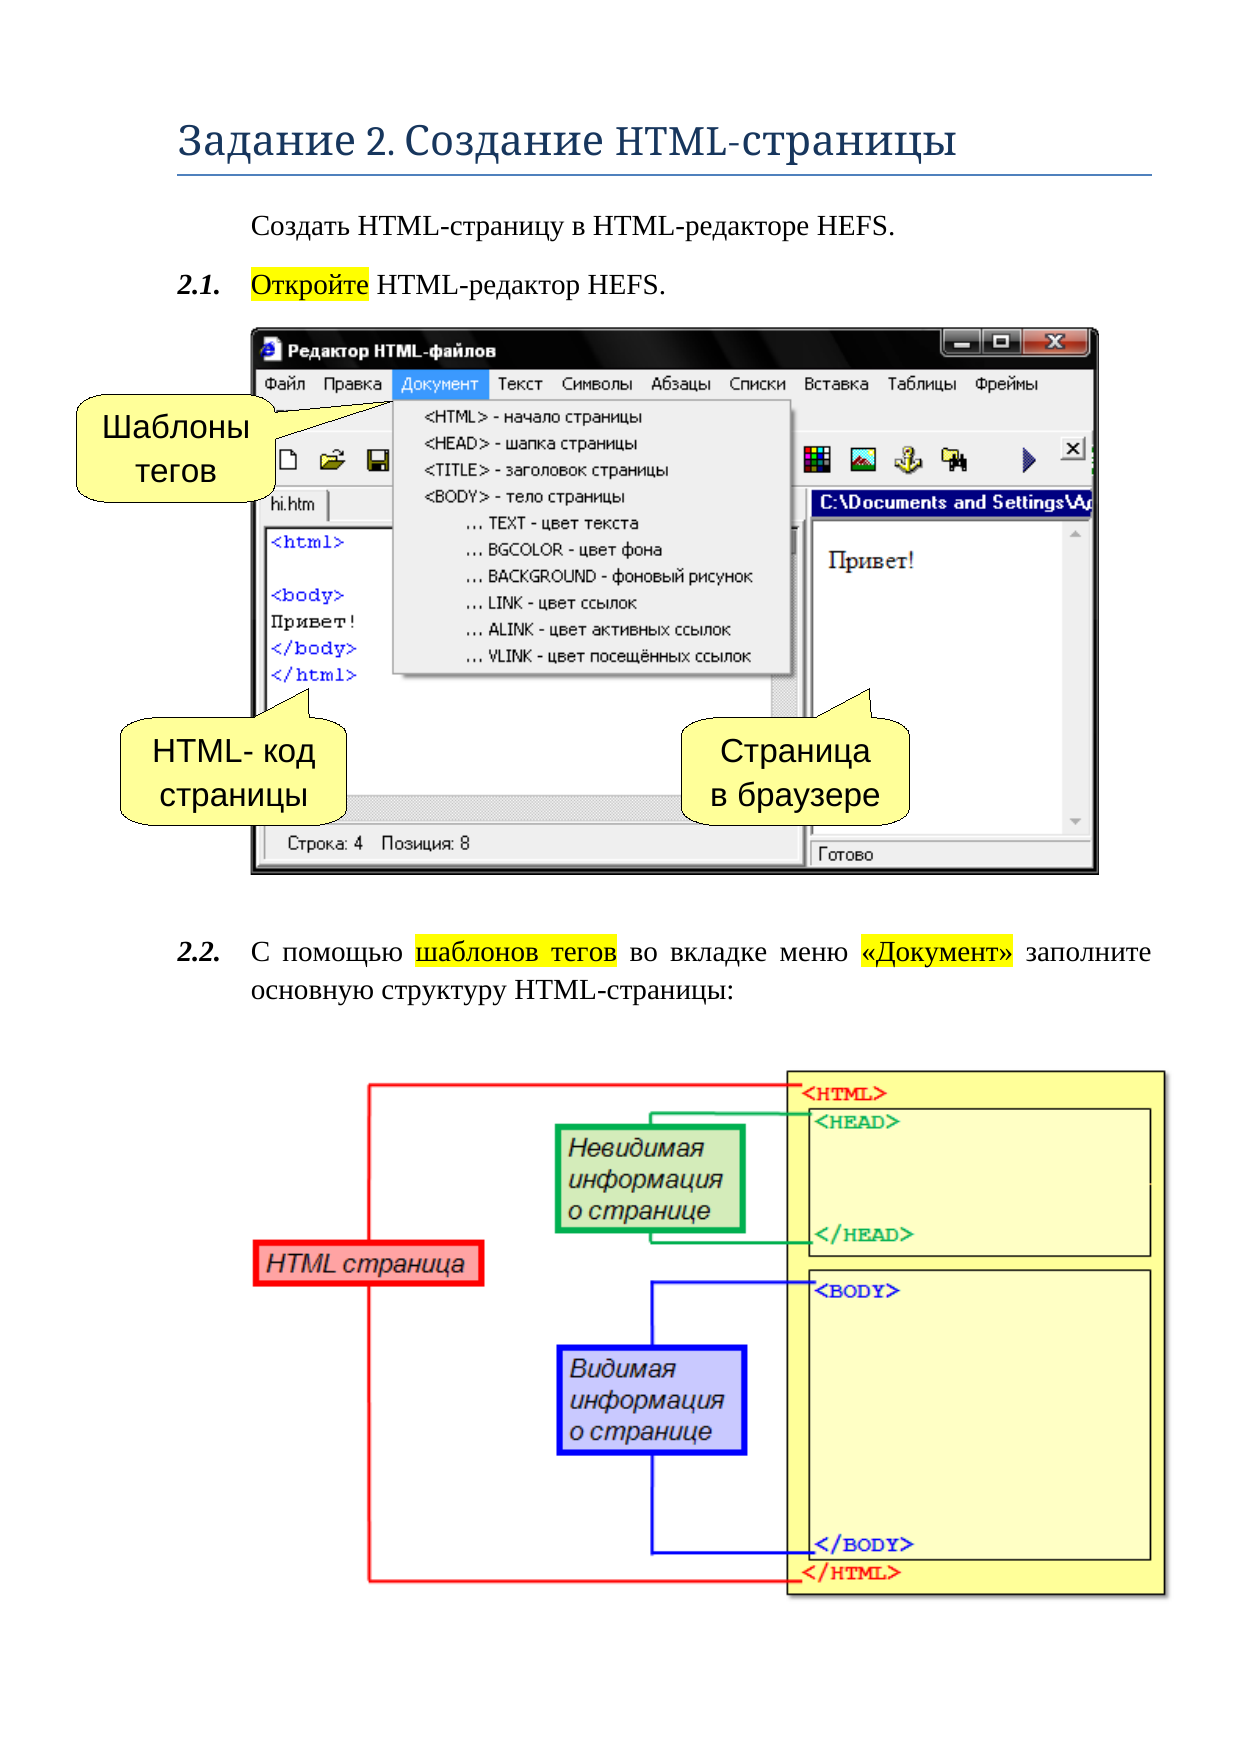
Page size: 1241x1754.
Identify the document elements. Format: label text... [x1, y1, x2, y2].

text 2.2. С помощью шаблонов тегов во вкладке меню «Документ» заполните основную структуру HTML-страницы: [177, 934, 1152, 1006]
text Создать HTML-страницу в HTML-редакторе HEFS. [177, 208, 1152, 241]
title Задание 2. Создание HTML-страницы [177, 118, 1152, 174]
text 2.1. Откройте HTML-редактор HEFS. [177, 267, 251, 301]
picture [250, 326, 1099, 875]
text 2.1. Откройте HTML-редактор HEFS. [369, 267, 1152, 301]
picture [250, 1063, 1174, 1611]
